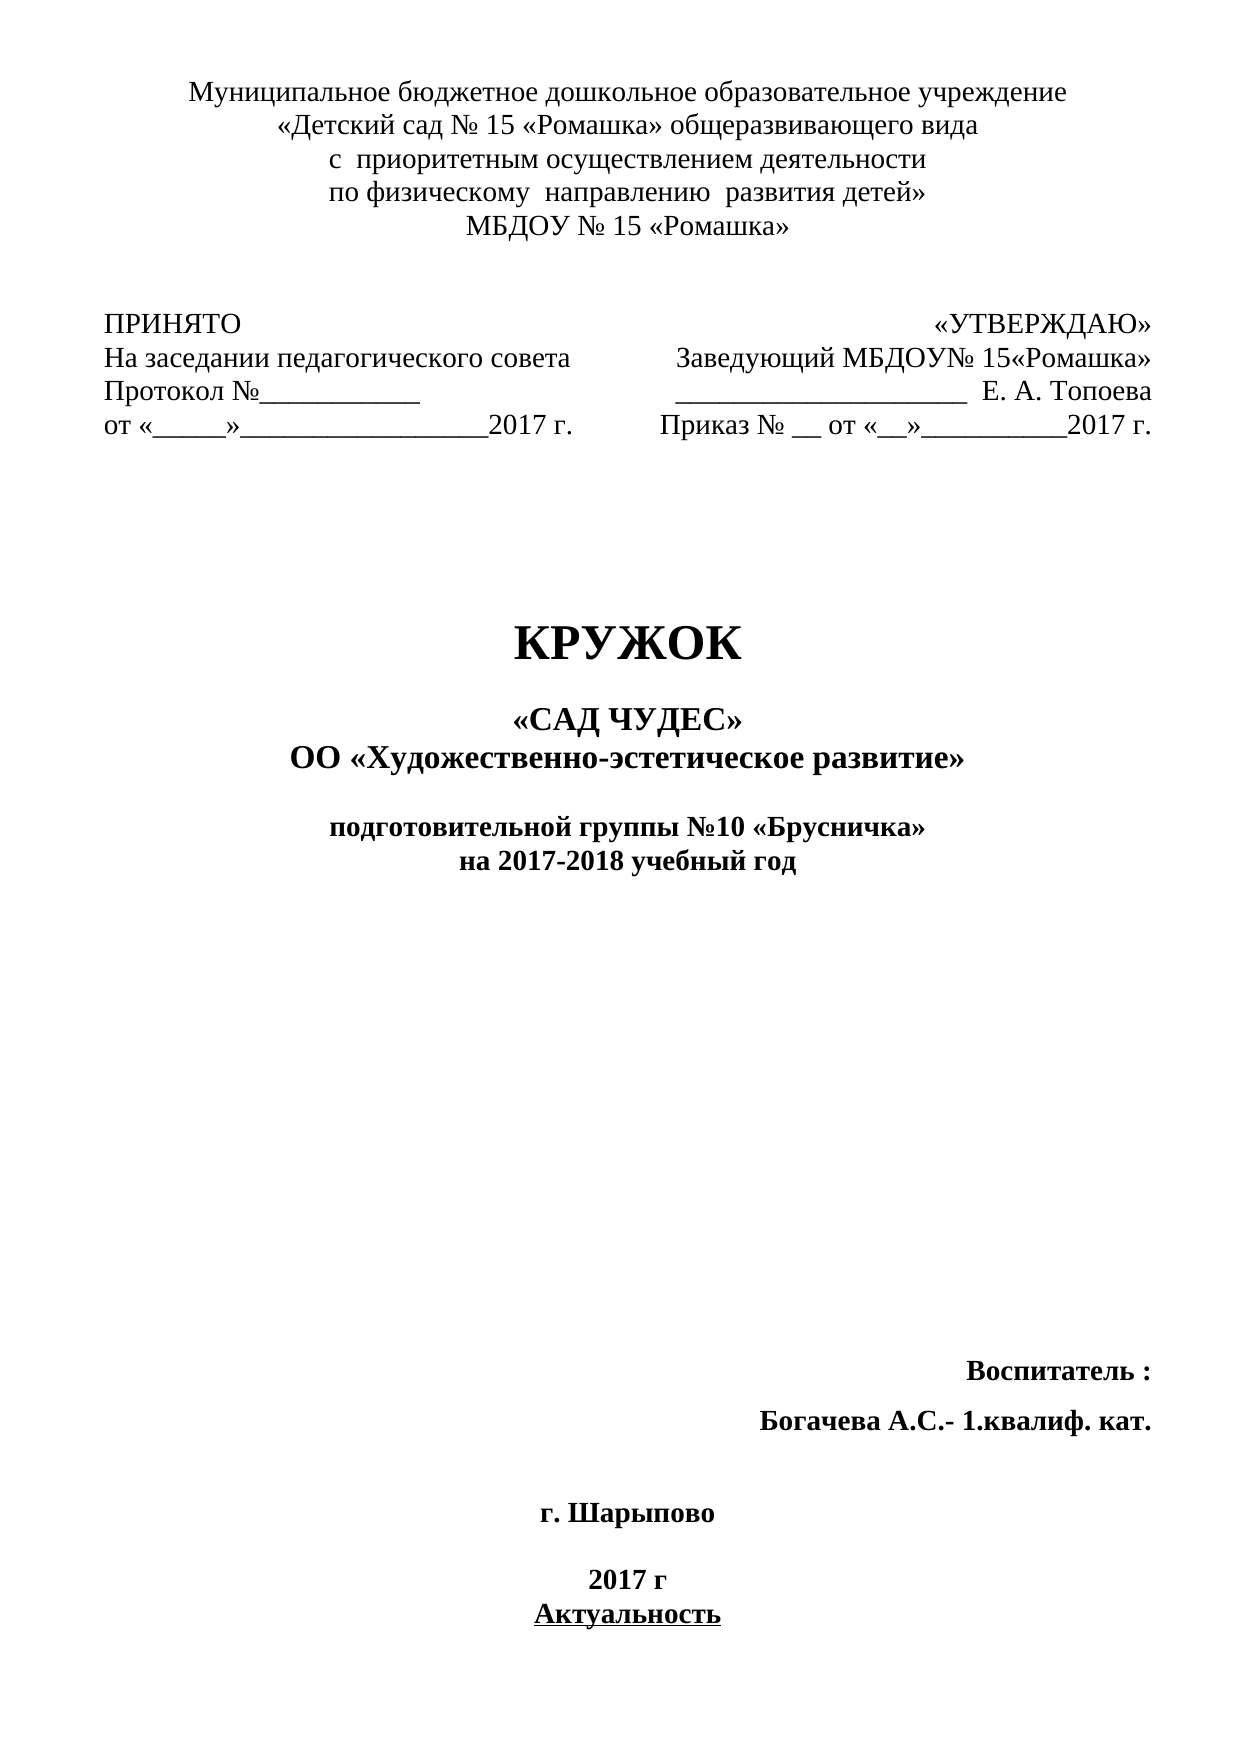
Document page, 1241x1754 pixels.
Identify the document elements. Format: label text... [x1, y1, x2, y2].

text Воспитатель : [103, 1353, 1152, 1386]
table_header «УТВЕРЖДАЮ» Заведующий МБДОУ№ 15«Ромашка» ____________________ Е. А. Топоева Приказ № __ от «__»__________2017 г. [640, 306, 1163, 474]
text Кружок [103, 613, 1152, 670]
text г. Шарыпово [103, 1495, 1152, 1529]
text Богачева А.С.- 1.квалиф. кат. [103, 1403, 1152, 1436]
table_header ПРИНЯТО На заседании педагогического совета Протокол №___________ от «_____»_________________2017 г. [92, 306, 640, 474]
text Актуальность [103, 1596, 1152, 1629]
text МБДОУ № 15 «Ромашка» [103, 208, 1152, 242]
text «Детский сад № 15 «Ромашка» общеразвивающего вида [103, 107, 1152, 141]
text по физическому направлению развития детей» [103, 174, 1152, 208]
text Муниципальное бюджетное дошкольное образовательное учреждение [103, 74, 1152, 107]
text ОО «Художественно-эстетическое развитие» [103, 737, 1152, 776]
text подготовительной группы №10 «Брусничка» [103, 809, 1152, 843]
text на 2017-2018 учебный год [103, 843, 1152, 876]
text «Сад чудес» [103, 699, 1152, 737]
text 2017 г [103, 1562, 1152, 1596]
text с приоритетным осуществлением деятельности [103, 141, 1152, 174]
